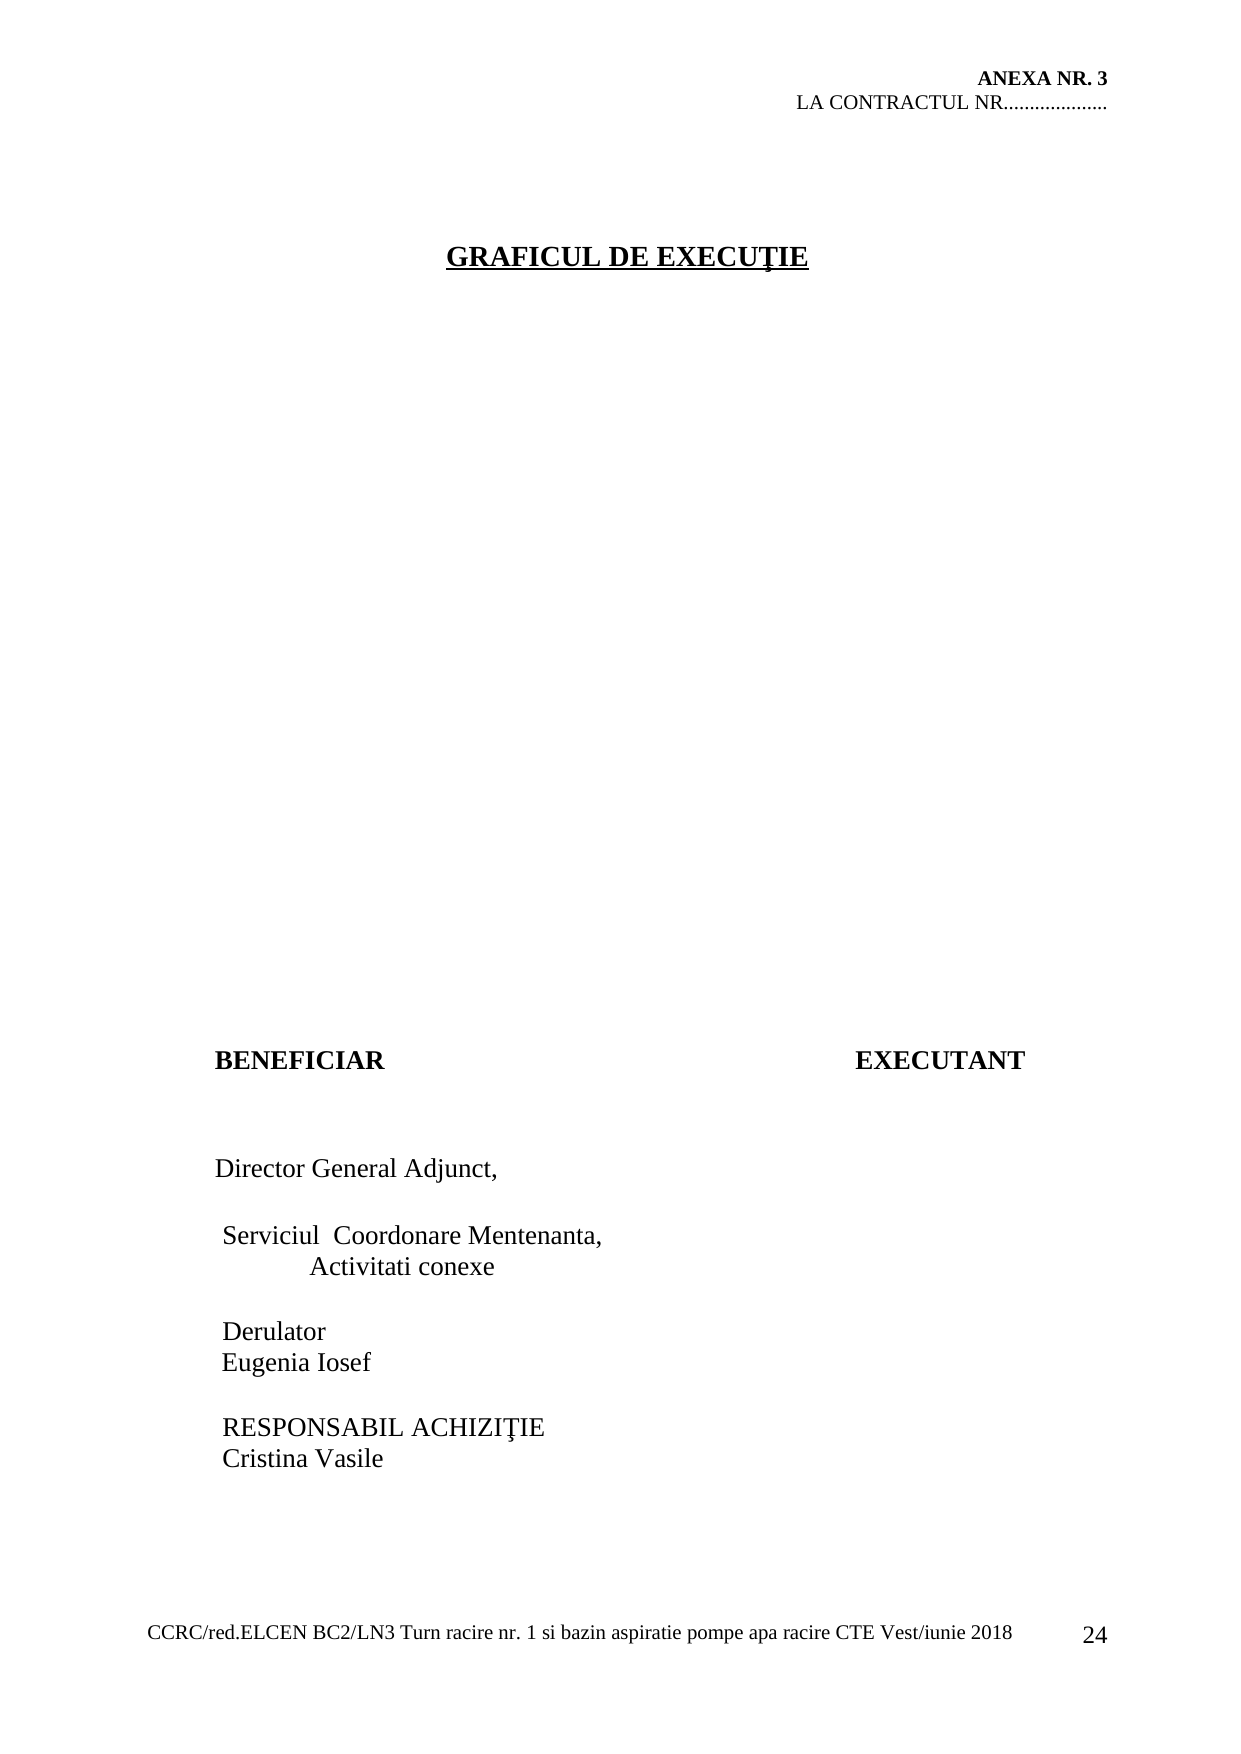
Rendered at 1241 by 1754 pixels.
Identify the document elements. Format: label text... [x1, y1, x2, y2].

text Director General Adjunct, [147, 1152, 1107, 1183]
text Eugenia Iosef [147, 1346, 1107, 1377]
text ANEXA NR. 3 [147, 66, 1107, 90]
text RESPONSABIL ACHIZIŢIE [222, 1411, 1107, 1442]
text GRAFICUL DE EXECUŢIE [147, 239, 1107, 272]
text Activitati conexe [147, 1250, 1107, 1281]
text Cristina Vasile [222, 1442, 1107, 1473]
text LA CONTRACTUL NR.................... [147, 90, 1107, 114]
text Derulator [147, 1315, 1107, 1346]
text BENEFICIAR EXECUTANT [147, 1044, 1107, 1075]
text Serviciul Coordonare Mentenanta, [147, 1219, 1107, 1250]
